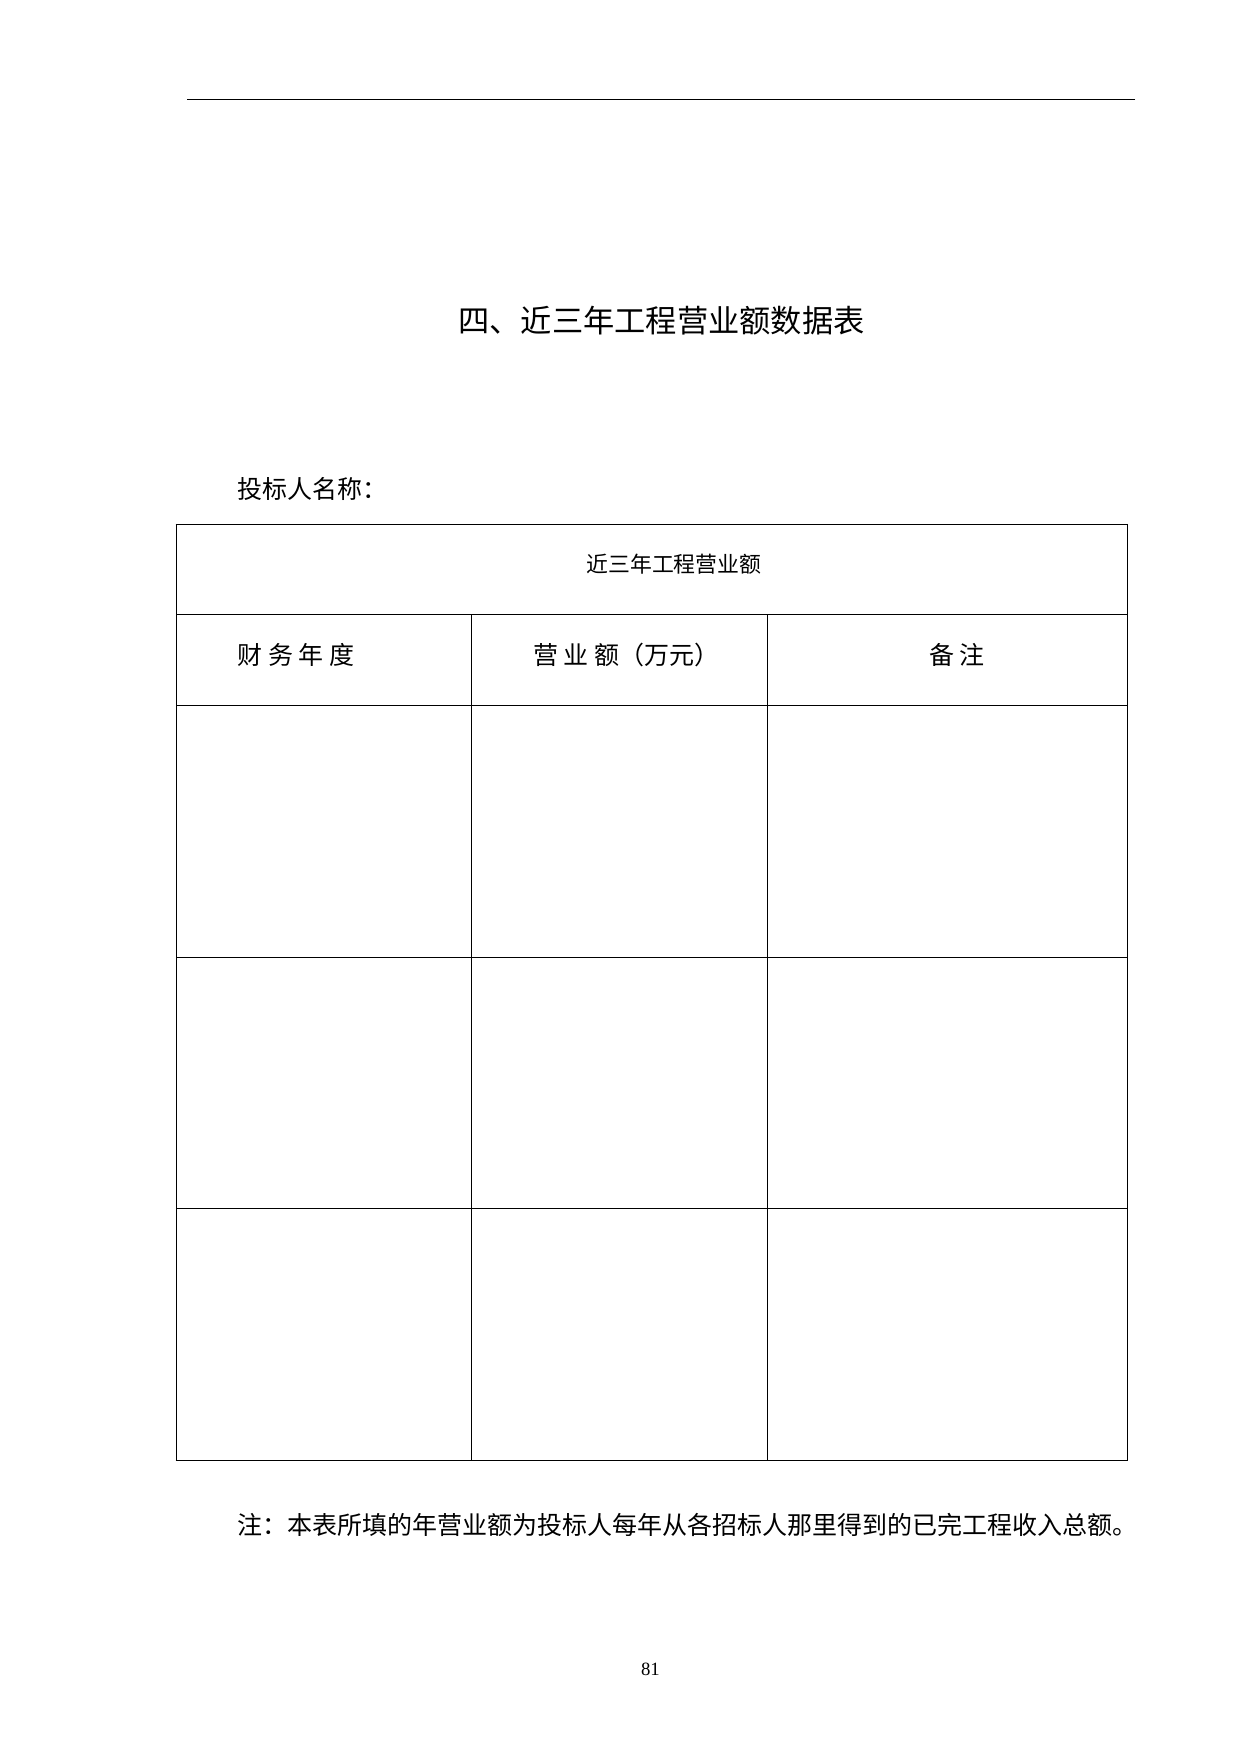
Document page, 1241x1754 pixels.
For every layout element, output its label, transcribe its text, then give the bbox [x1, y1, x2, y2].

table_cell 财 务 年 度 [177, 615, 471, 705]
table_cell [177, 706, 471, 957]
table_cell [472, 958, 767, 1208]
table_cell [472, 706, 767, 957]
table_cell [472, 1209, 767, 1460]
text 注：本表所填的年营业额为投标人每年从各招标人那里得到的已完工程收入总额。 [187, 1505, 1135, 1542]
text 投标人名称： [187, 469, 1135, 506]
table_cell 营 业 额（万元） [472, 615, 767, 705]
table_cell 备 注 [768, 615, 1127, 705]
table_cell [177, 1209, 471, 1460]
table_cell [768, 706, 1127, 957]
subtitle 四、近三年工程营业额数据表 [187, 296, 1135, 341]
table_header 近三年工程营业额 [177, 525, 1127, 614]
table_cell [177, 958, 471, 1208]
table_cell [768, 958, 1127, 1208]
table_cell [768, 1209, 1127, 1460]
